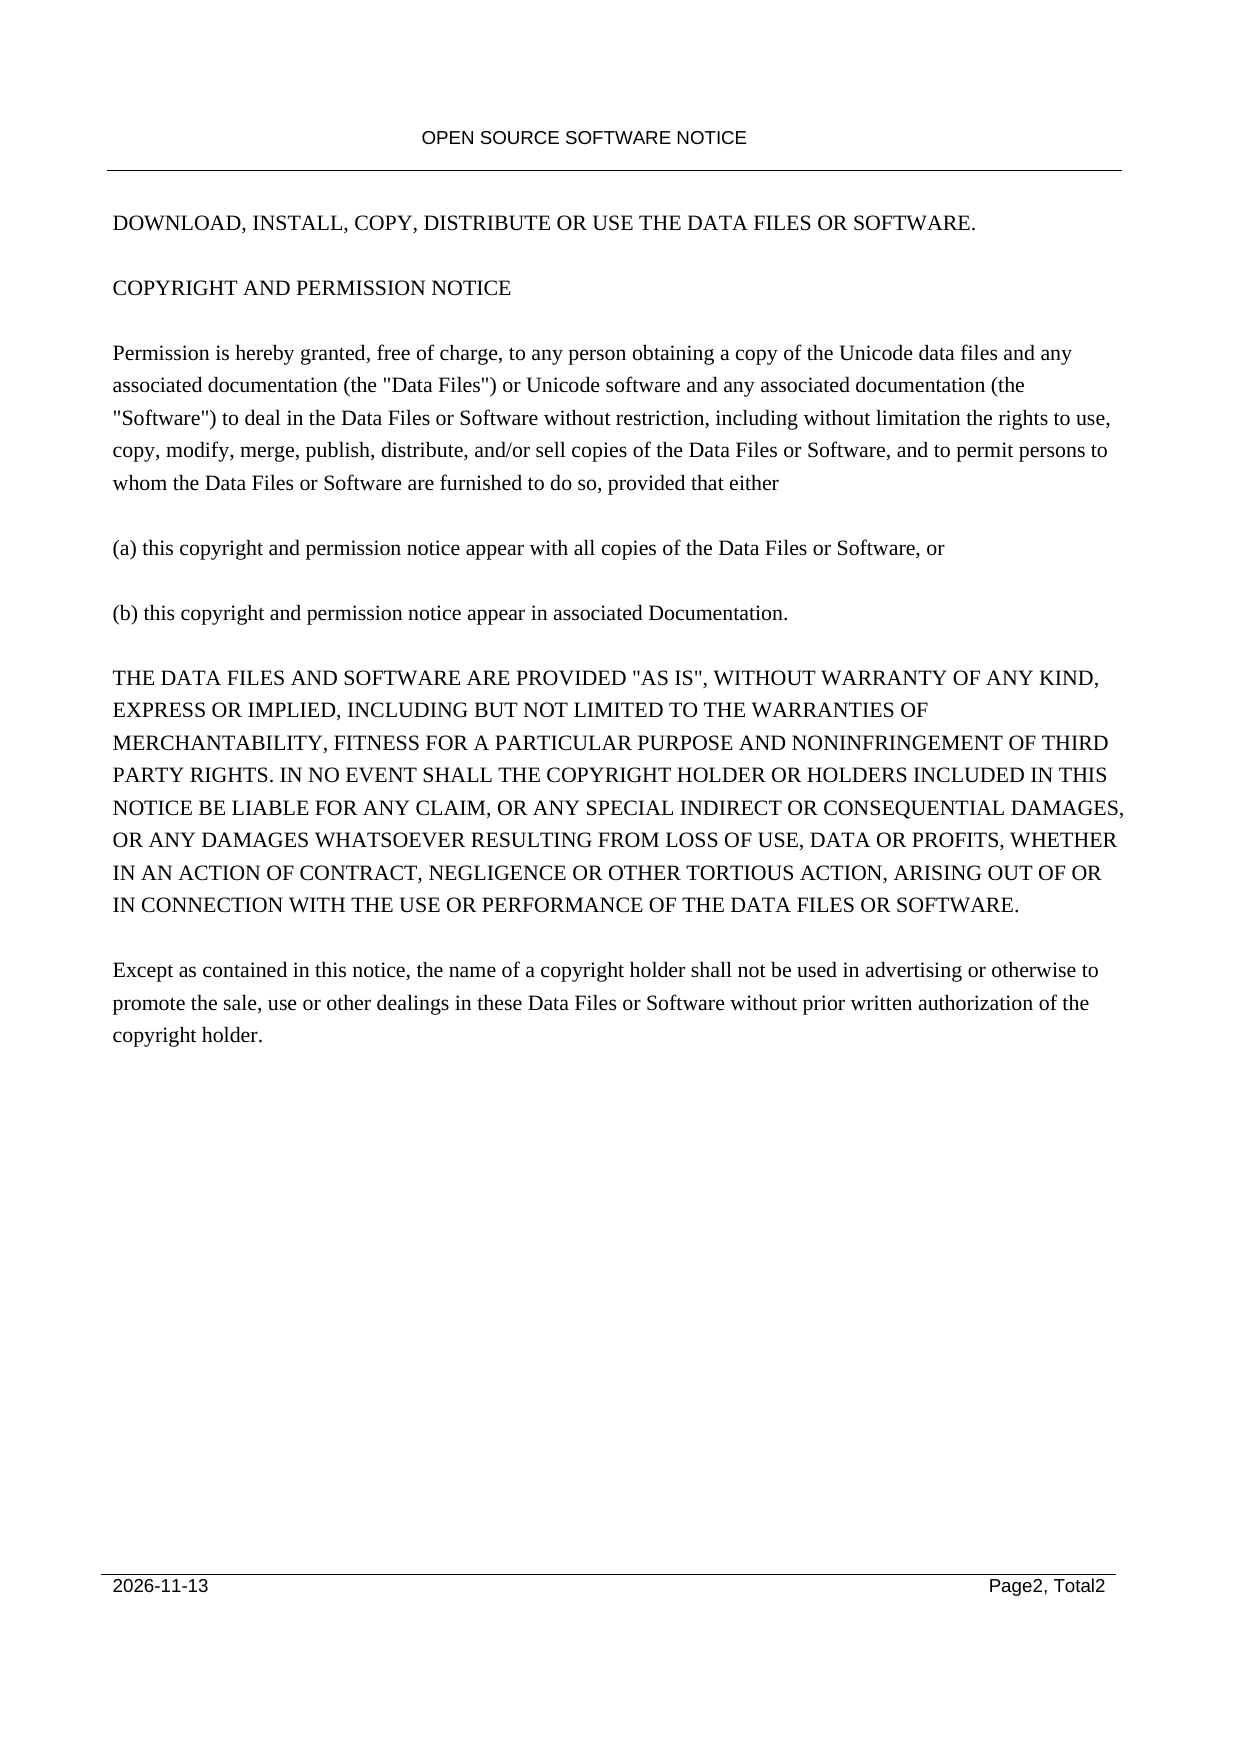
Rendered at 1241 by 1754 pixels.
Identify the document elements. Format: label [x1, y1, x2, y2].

text [112, 206, 1128, 1084]
